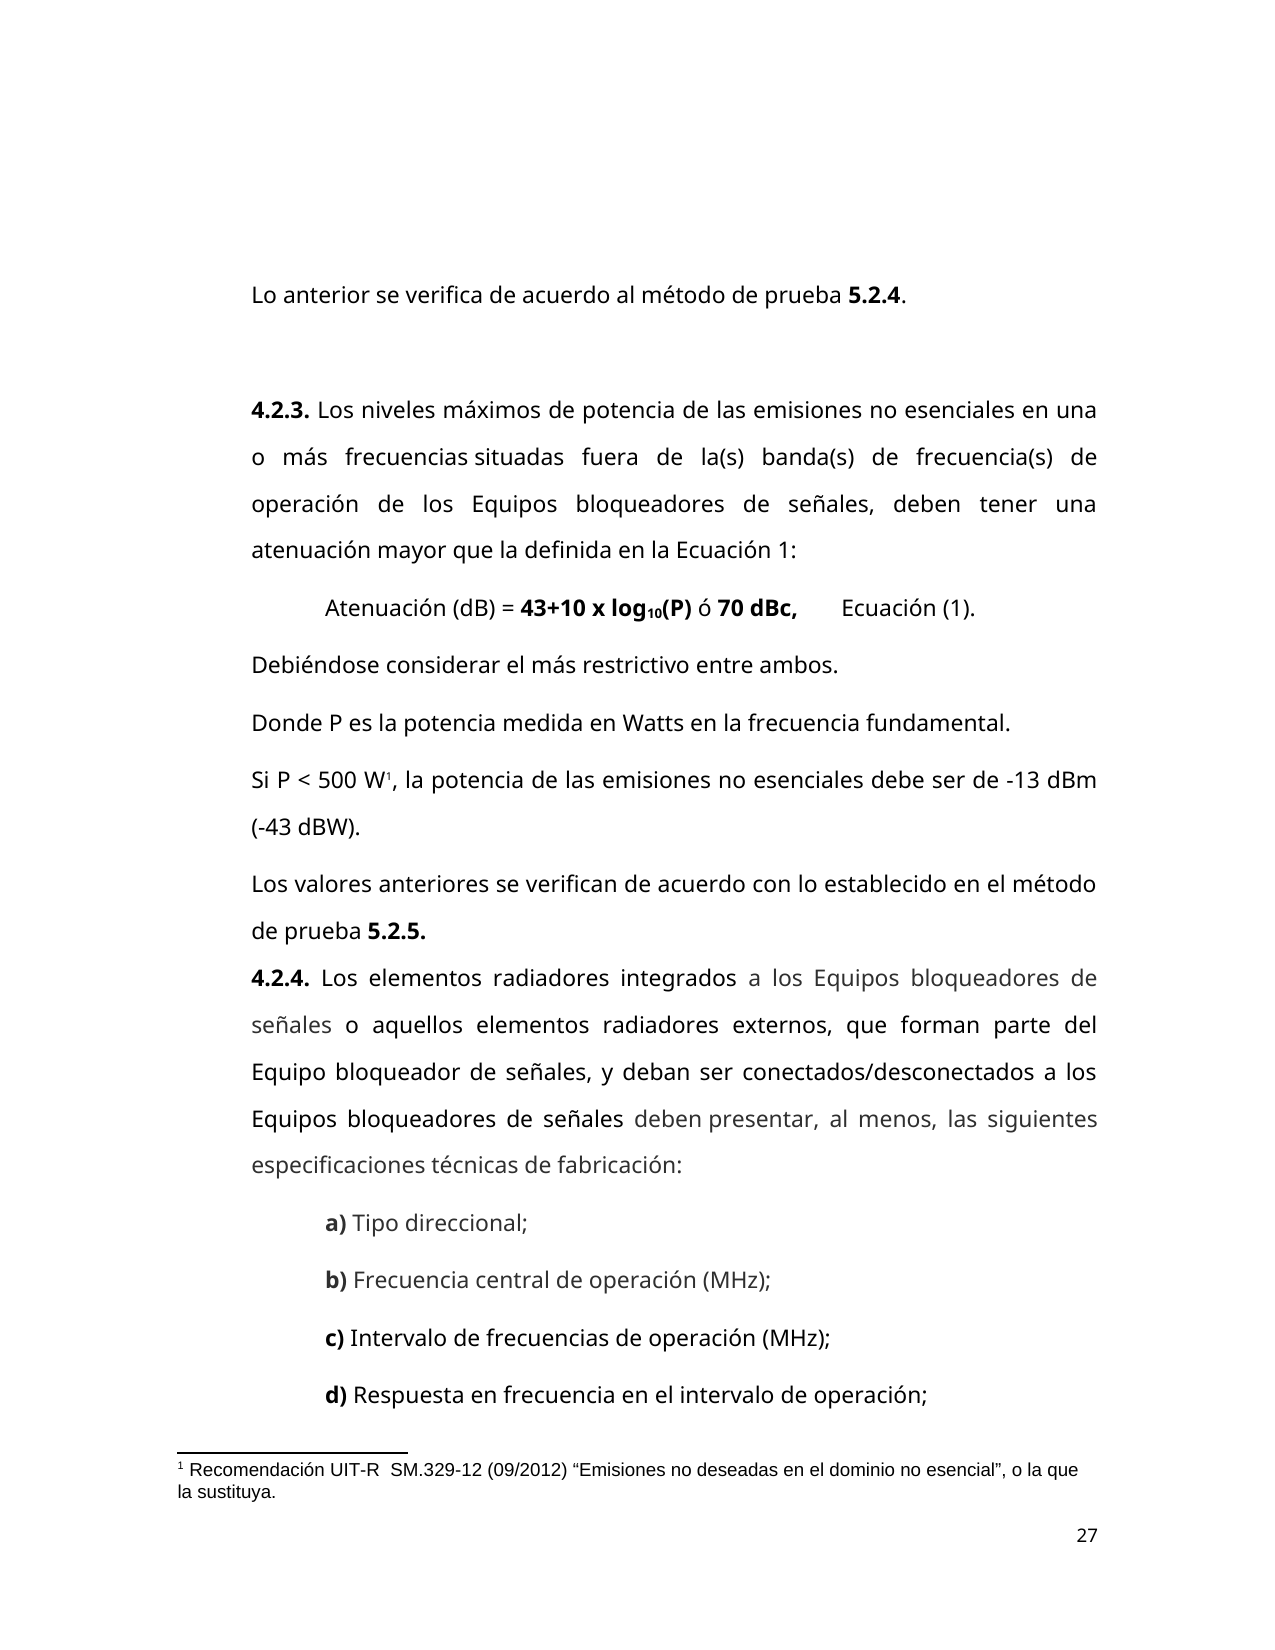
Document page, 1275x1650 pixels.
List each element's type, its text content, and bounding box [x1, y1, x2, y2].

text Donde P es la potencia medida en Watts en la frecuencia fundamental. [251, 707, 1098, 738]
text c) Intervalo de frecuencias de operación (MHz); [325, 1322, 1098, 1353]
text a) Tipo direccional; [325, 1207, 1098, 1238]
text b) Frecuencia central de operación (MHz); [325, 1264, 1098, 1296]
text Atenuación (dB) = 43+10 x log10(P) ó 70 dBc, Ecuación (1). [251, 592, 1098, 623]
text 4.2.3. Los niveles máximos de potencia de las emisiones no esenciales en una o más frecuencias situadas fuera de la(s) banda(s) de frecuencia(s) de operación de los Equipos bloqueadores de señales, deben tener una atenuación mayor que la definida en la Ecuación 1: [251, 394, 1098, 566]
text 4.2.4. Los elementos radiadores integrados a los Equipos bloqueadores de señales o aquellos elementos radiadores externos, que forman parte del Equipo bloqueador de señales, y deban ser conectados/desconectados a los Equipos bloqueadores de señales deben presentar, al menos, las siguientes especificaciones técnicas de fabricación: [251, 962, 1098, 1181]
text Debiéndose considerar el más restrictivo entre ambos. [251, 649, 1098, 680]
text Lo anterior se verifica de acuerdo al método de prueba 5.2.4. [251, 279, 1098, 310]
text d) Respuesta en frecuencia en el intervalo de operación; [325, 1379, 1098, 1410]
text Los valores anteriores se verifican de acuerdo con lo establecido en el método de prueba 5.2.5. [251, 868, 1098, 946]
text Si P < 500 W, la potencia de las emisiones no esenciales debe ser de -13 dBm (-43 dBW). [251, 764, 1098, 842]
